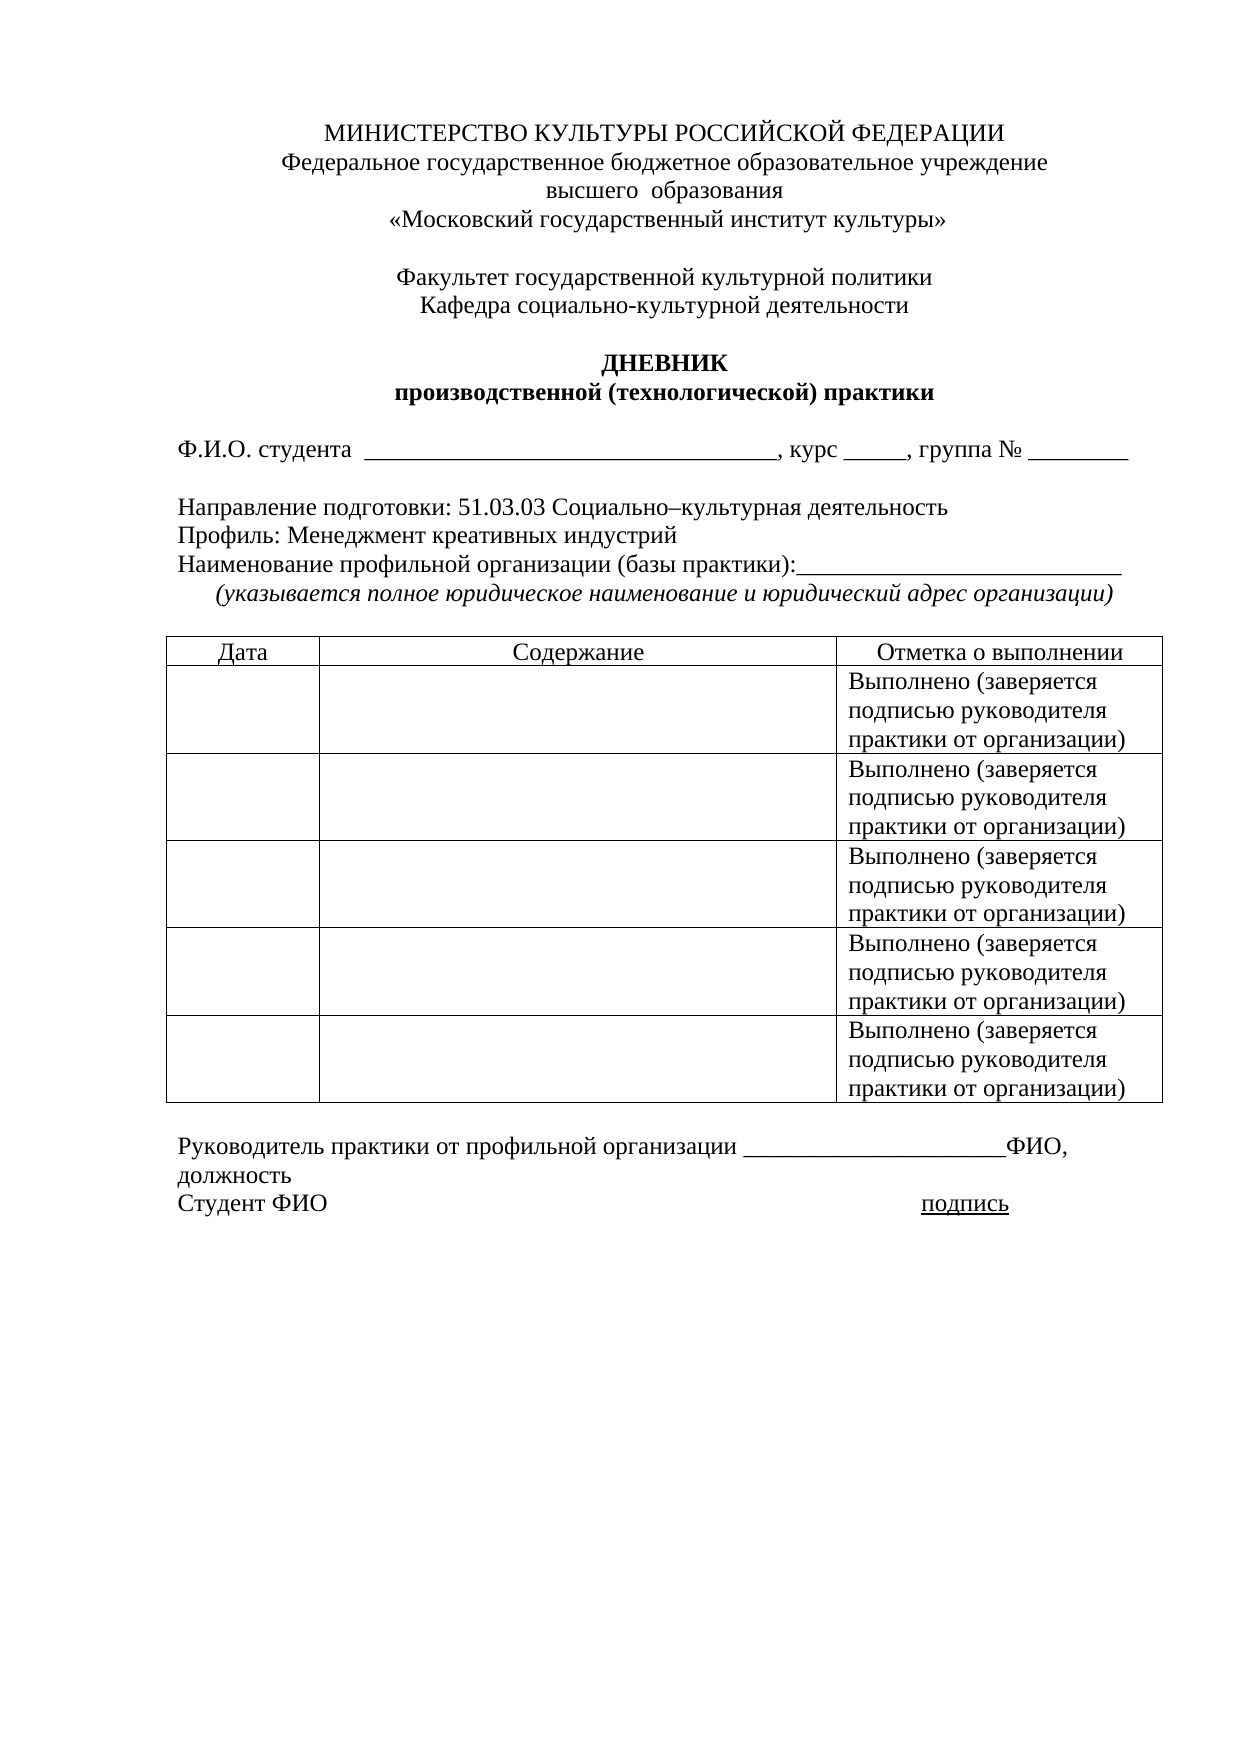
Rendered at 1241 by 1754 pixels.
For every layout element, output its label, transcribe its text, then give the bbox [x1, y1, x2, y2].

table_cell [167, 1016, 319, 1102]
table_cell [320, 666, 836, 753]
text Факультет государственной культурной политики [177, 262, 1152, 291]
table_cell Выполнено (заверяется подписью руководителя практики от организации) [837, 754, 1162, 840]
table_cell [320, 841, 836, 927]
text Профиль: Менеджмент креативных индустрий [177, 521, 1152, 549]
text производственной (технологической) практики [177, 377, 1152, 406]
text высшего образования [177, 176, 1152, 204]
table_cell [320, 1016, 836, 1102]
table_cell [167, 754, 319, 840]
text ДНЕВНИК [177, 348, 1152, 377]
table_cell [167, 928, 319, 1014]
text «Московский государственный институт культуры» [177, 204, 1152, 233]
table_cell [167, 841, 319, 927]
text Руководитель практики от профильной организации _____________________ФИО, должность [177, 1131, 1152, 1188]
table_cell Выполнено (заверяется подписью руководителя практики от организации) [837, 666, 1162, 753]
text Федеральное государственное бюджетное образовательное учреждение [177, 147, 1152, 176]
table_cell [320, 928, 836, 1014]
table_header Содержание [320, 637, 836, 665]
table_cell Выполнено (заверяется подписью руководителя практики от организации) [837, 928, 1162, 1014]
text (указывается полное юридическое наименование и юридический адрес организации) [177, 578, 1152, 607]
text МИНИСТЕРСТВО КУЛЬТУРЫ РОССИЙСКОЙ ФЕДЕРАЦИИ [177, 118, 1152, 147]
table_header Отметка о выполнении [837, 637, 1162, 665]
table_cell Выполнено (заверяется подписью руководителя практики от организации) [837, 841, 1162, 927]
text Ф.И.О. студента _________________________________, курс _____, группа № ________ [177, 434, 1152, 463]
table_cell [320, 754, 836, 840]
table_cell Выполнено (заверяется подписью руководителя практики от организации) [837, 1016, 1162, 1102]
table_cell [167, 666, 319, 753]
text Направление подготовки: 51.03.03 Социально–культурная деятельность [177, 492, 1152, 521]
text Наименование профильной организации (базы практики):__________________________ [177, 549, 1152, 578]
text Студент ФИО подпись [177, 1188, 1152, 1217]
text Кафедра социально-культурной деятельности [177, 291, 1152, 319]
table_header Дата [167, 637, 319, 665]
